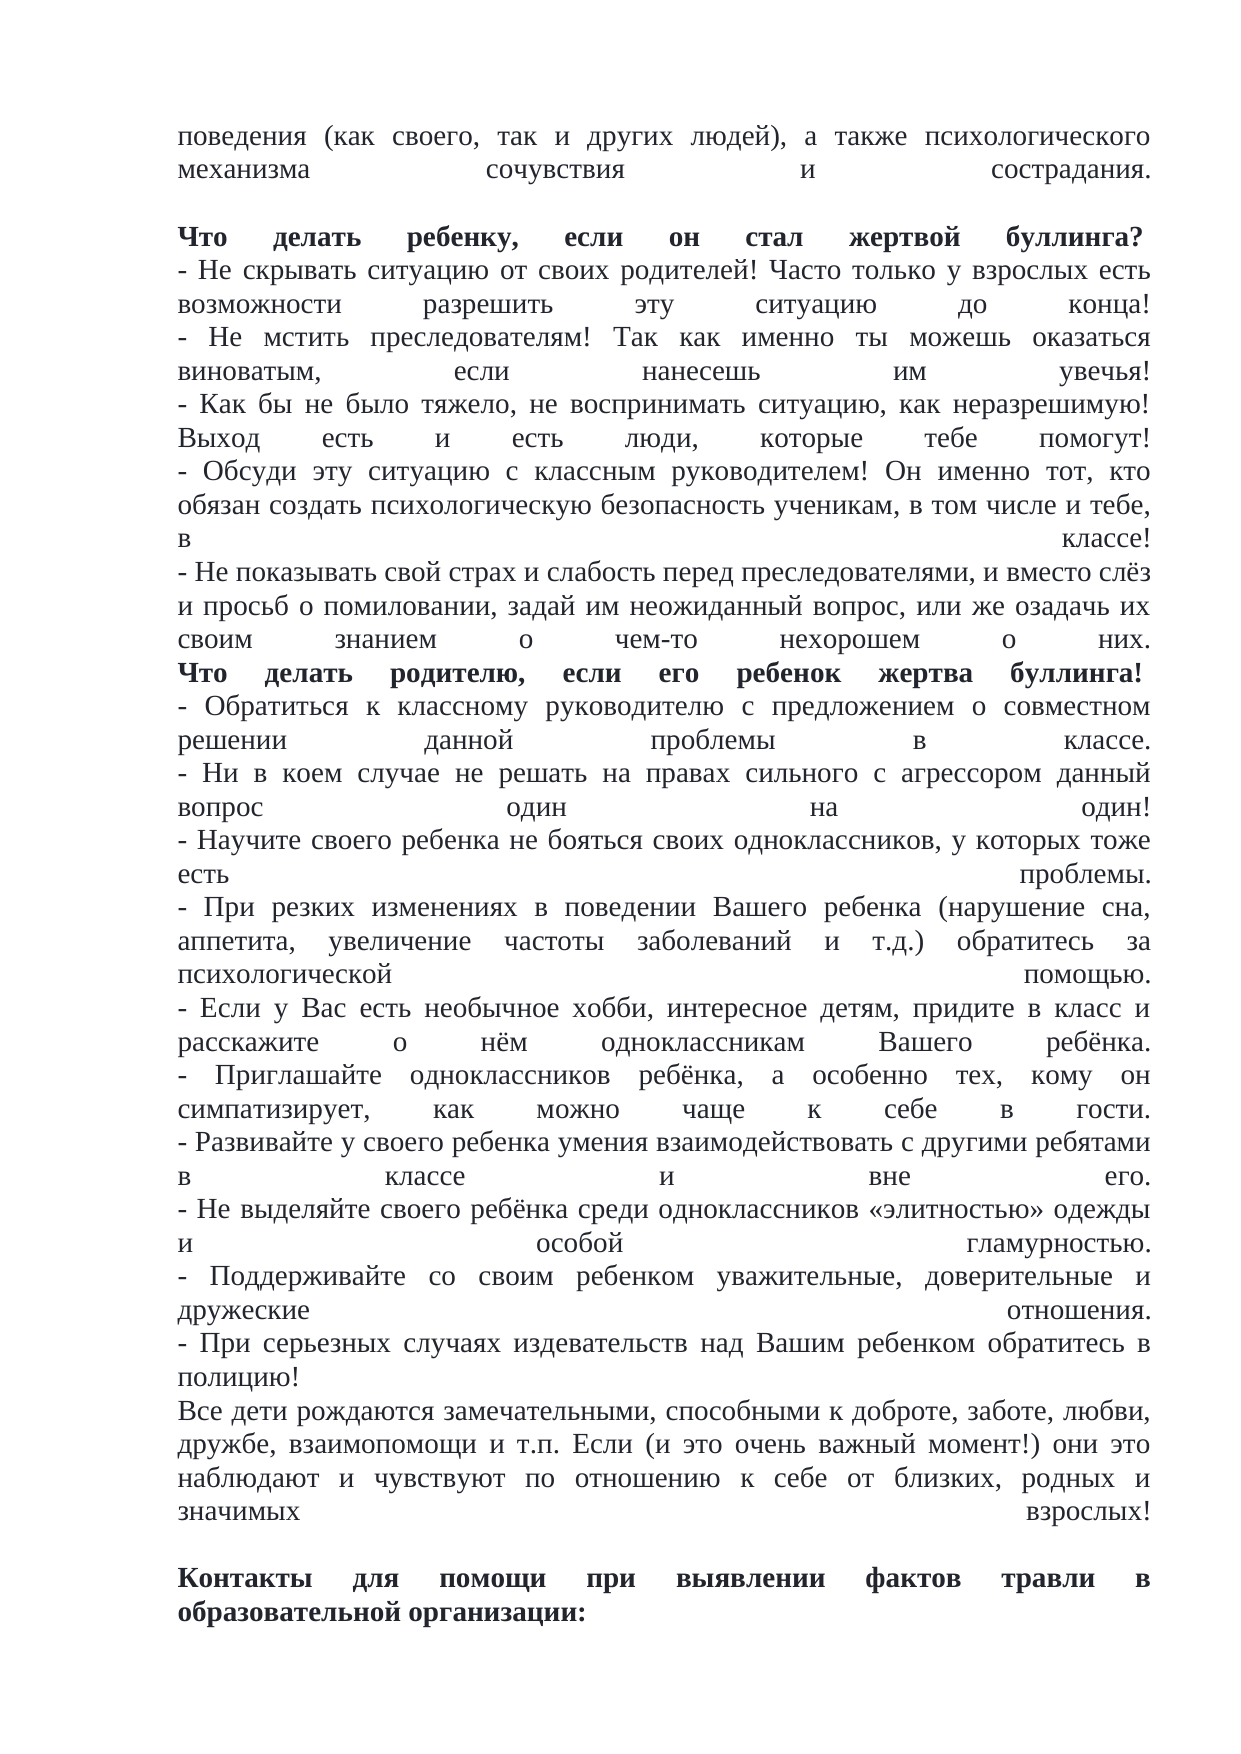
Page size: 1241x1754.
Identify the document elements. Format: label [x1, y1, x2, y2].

text [177, 118, 1152, 1627]
